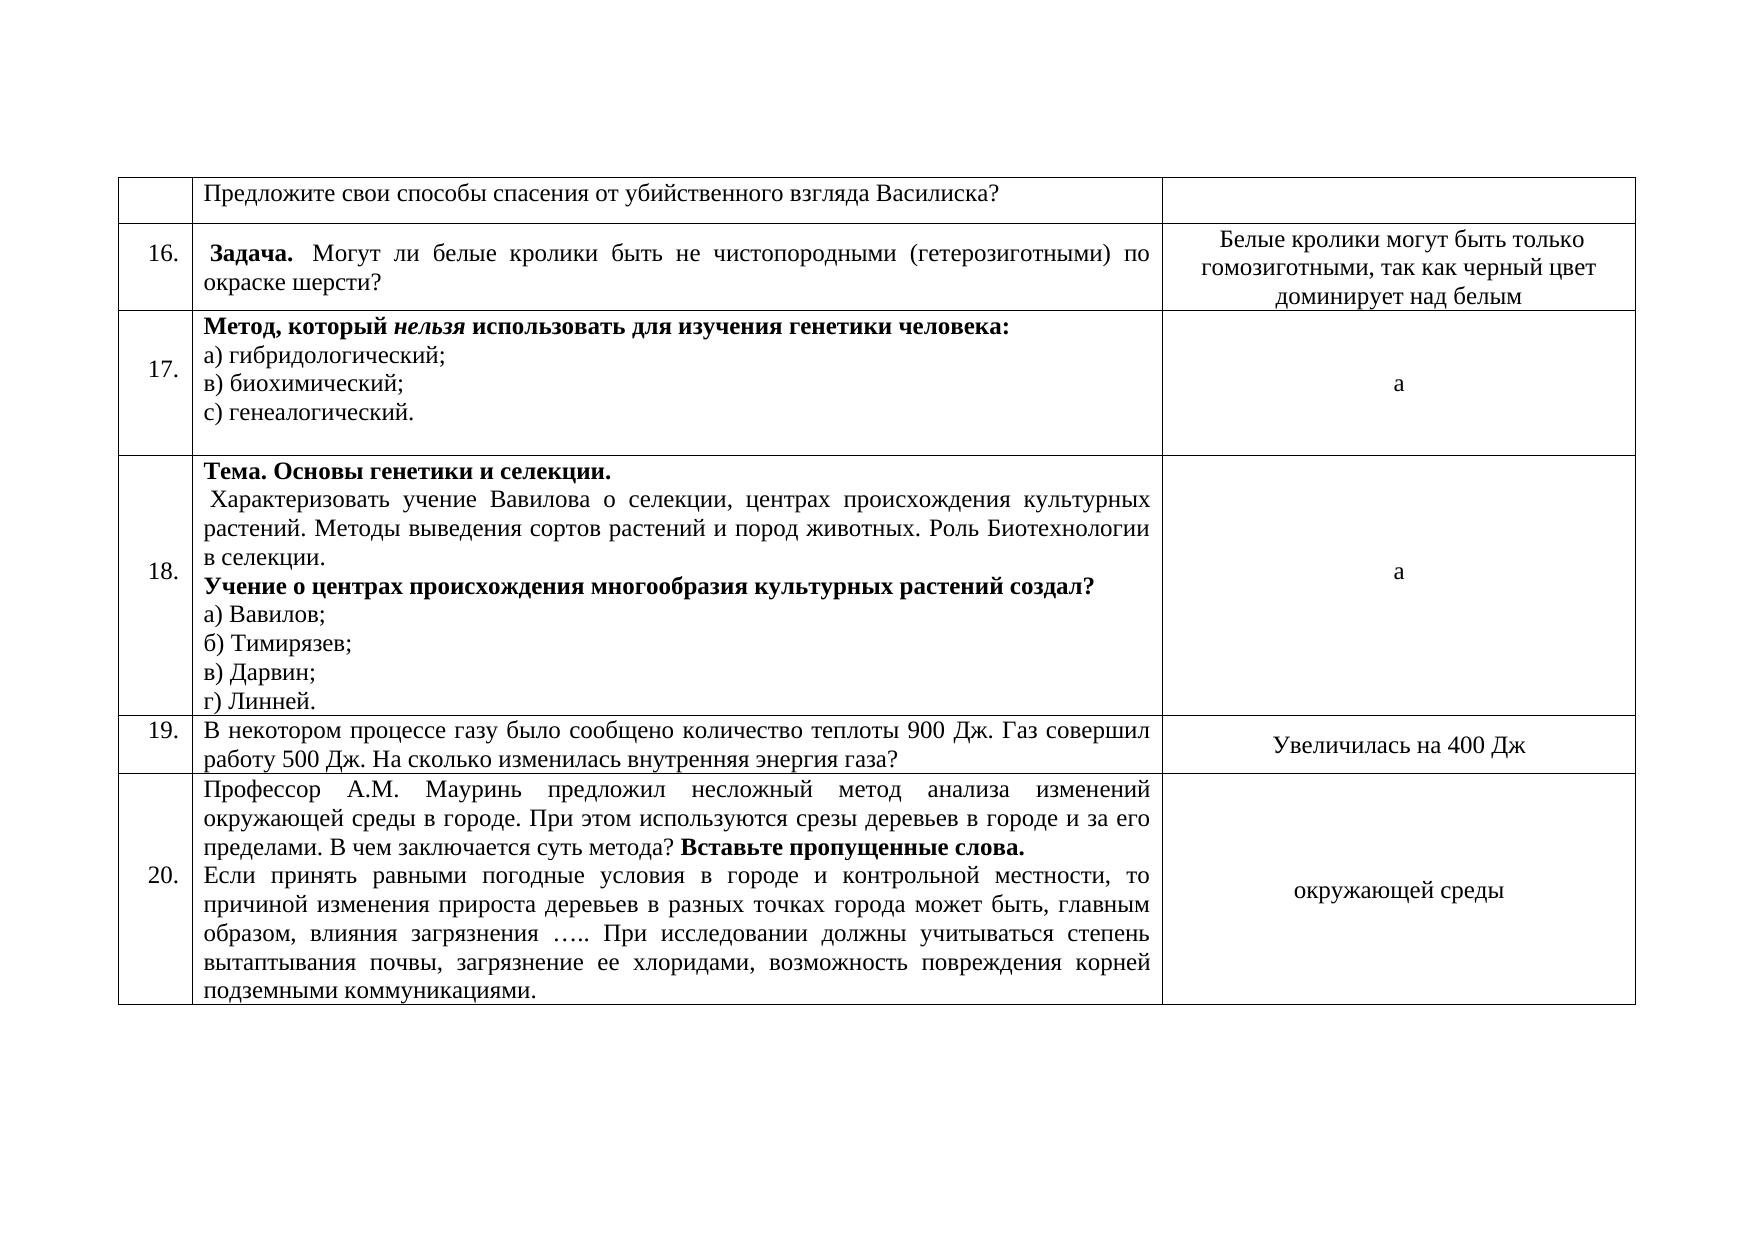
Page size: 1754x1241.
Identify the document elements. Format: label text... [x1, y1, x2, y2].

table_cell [1163, 178, 1635, 223]
table_cell Профессор А.М. Мауринь предложил несложный метод анализа изменений окружающей среды в городе. При этом используются срезы деревьев в городе и за его пределами. В чем заключается суть метода? Вставьте пропущенные слова. Если принять равными погодные условия в городе и контрольной местности, то причиной изменения прироста деревьев в разных точках города может быть, главным образом, влияния загрязнения ….. При исследовании должны учитываться степень вытаптывания почвы, загрязнение ее хлоридами, возможность повреждения корней подземными коммуникациями. [537, 774, 1162, 1004]
table_cell [119, 456, 192, 714]
table_cell [119, 178, 192, 223]
table_cell [119, 224, 192, 310]
table_cell а [1163, 456, 1635, 714]
table_cell В некотором процессе газу было сообщено количество теплоты 900 Дж. Газ совершил работу 500 Дж. На сколько изменилась внутренняя энергия газа? [193, 716, 1162, 773]
table_cell [119, 774, 192, 1004]
table_cell [119, 311, 192, 455]
table_cell [119, 716, 192, 773]
table_cell а [1163, 311, 1635, 455]
table_cell Тема. Основы генетики и селекции. Характеризовать учение Вавилова о селекции, центрах происхождения культурных растений. Методы выведения сортов растений и пород животных. Роль Биотехнологии в селекции. Учение о центрах происхождения многообразия культурных растений создал? а) Вавилов; б) Тимирязев; в) Дарвин; г) Линней. [193, 456, 1162, 714]
table_cell Увеличилась на 400 Дж [1163, 716, 1635, 773]
table_cell Белые кролики могут быть только гомозиготными, так как черный цвет доминирует над белым [1163, 224, 1635, 310]
table_cell Метод, который нельзя использовать для изучения генетики человека: а) гибридологический; в) биохимический; с) генеалогический. [193, 311, 1162, 455]
table_cell Задача. Могут ли белые кролики быть не чистопородными (гетерозиготными) по окраске шерсти? [193, 224, 1162, 310]
table_cell окружающей среды [1163, 774, 1635, 1004]
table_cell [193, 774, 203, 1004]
